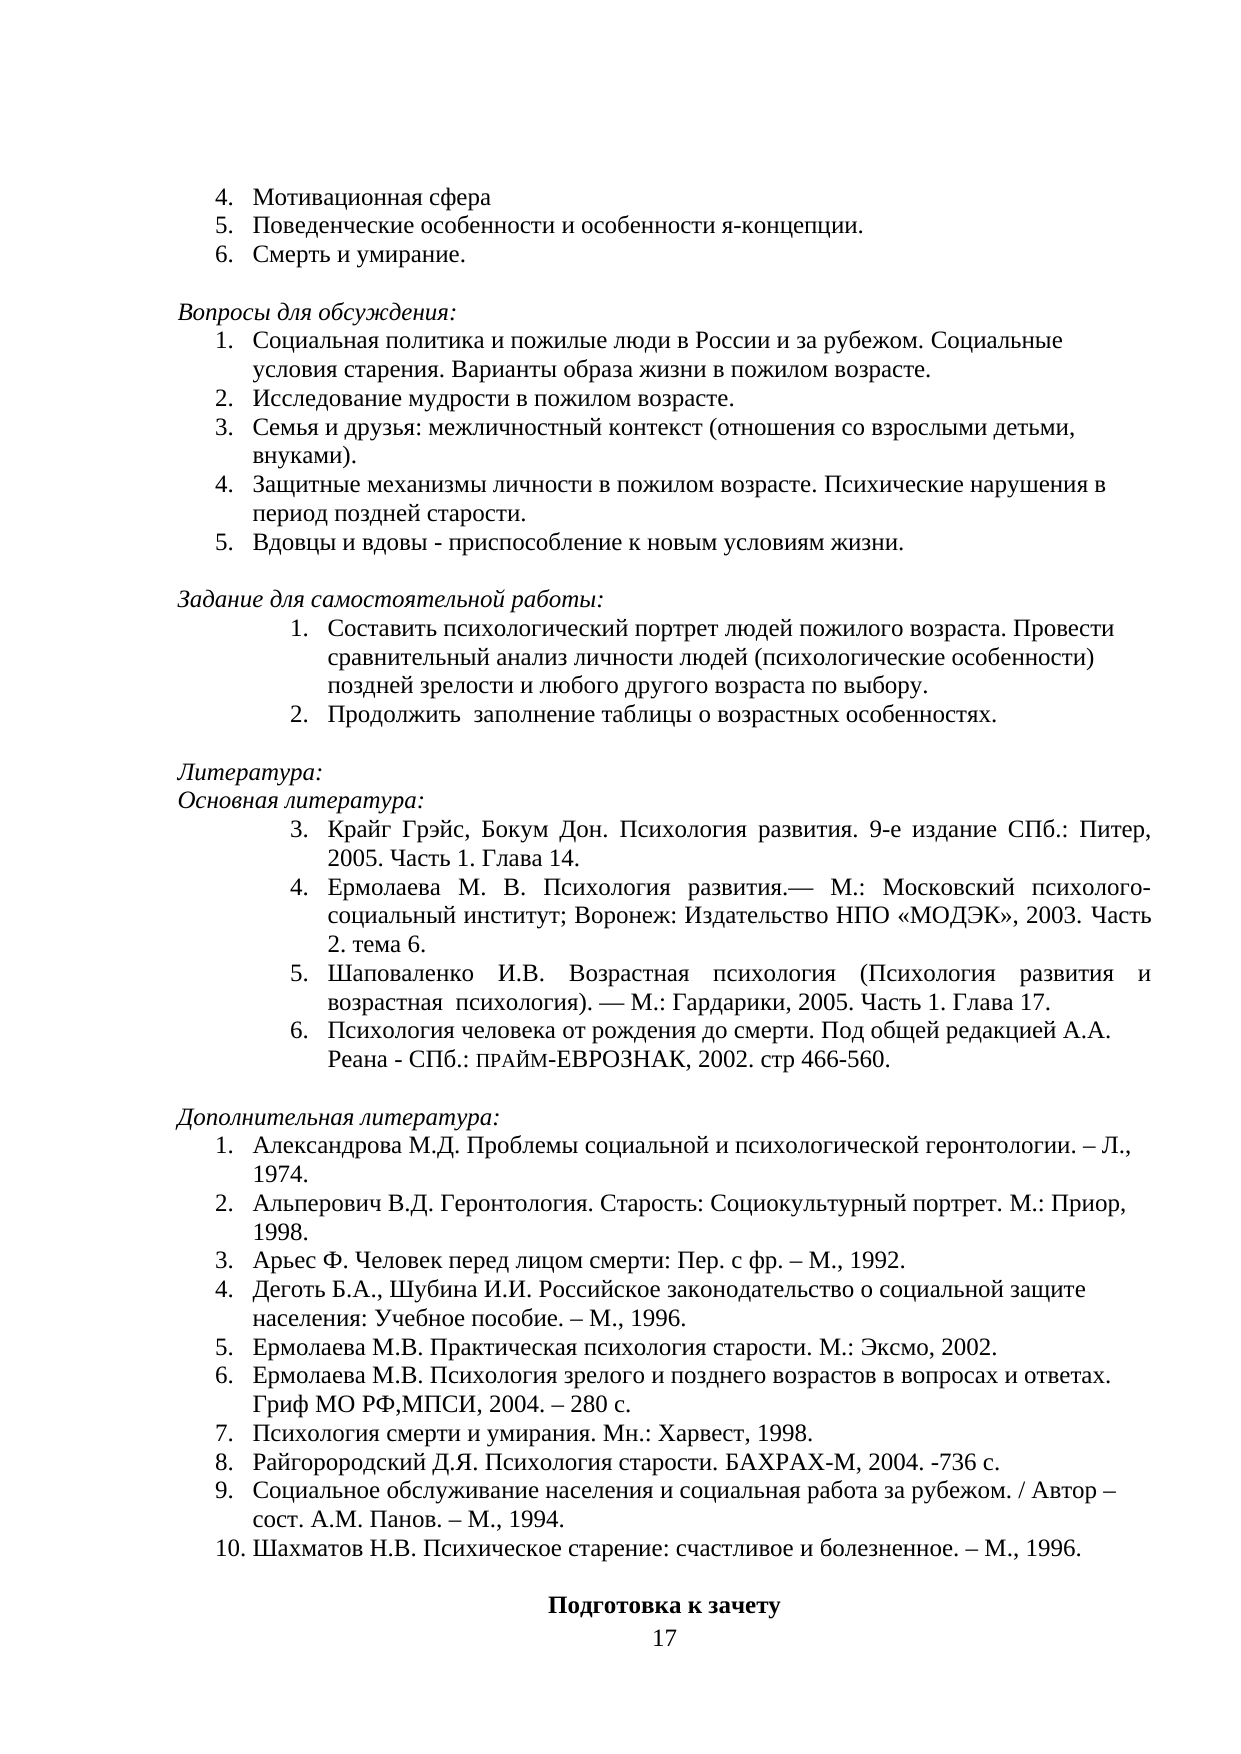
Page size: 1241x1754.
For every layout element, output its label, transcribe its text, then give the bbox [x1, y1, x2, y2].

list Деготь Б.А., Шубина И.И. Российское законодательство о социальной защите населения: Учебное пособие. – М., 1996. [215, 1274, 1152, 1332]
list Шаповаленко И.В. Возрастная психология (Психология развития и возрастная психология). — М.: Гардарики, 2005. Часть 1. Глава 17. [290, 958, 1152, 1015]
list Райгорородский Д.Я. Психология старости. БАХРАХ-М, 2004. -736 с. [215, 1447, 1152, 1475]
text Литература: [177, 757, 1152, 785]
list Социальная политика и пожилые люди в России и за рубежом. Социальные условия старения. Варианты образа жизни в пожилом возрасте. [215, 325, 1152, 383]
list Поведенческие особенности и особенности я-концепции. [215, 210, 1152, 239]
text Основная литература: [177, 785, 1152, 814]
list Александрова М.Д. Проблемы социальной и психологической геронтологии. – Л., 1974. [215, 1130, 1152, 1188]
list Ермолаева М.В. Психология зрелого и позднего возрастов в вопросах и ответах. Гриф МО РФ,МПСИ, 2004. – 280 с. [215, 1360, 1152, 1418]
list Психология смерти и умирания. Мн.: Харвест, 1998. [215, 1418, 1152, 1447]
list Шахматов Н.В. Психическое старение: счастливое и болезненное. – М., 1996. [215, 1533, 1152, 1562]
list Ермолаева М.В. Практическая психология старости. М.: Эксмо, 2002. [215, 1332, 1152, 1360]
text Дополнительная литература: [177, 1102, 1152, 1130]
text Задание для самостоятельной работы: [177, 584, 1152, 613]
list Ермолаева М. В. Психология развития.— М.: Московский психолого-социальный институт; Воронеж: Издательство НПО «МОДЭК», 2003. Часть 2. тема 6. [290, 872, 1152, 958]
list Альперович В.Д. Геронтология. Старость: Социокультурный портрет. М.: Приор, 1998. [215, 1188, 1152, 1245]
list Вдовцы и вдовы - приспособление к новым условиям жизни. [215, 527, 1152, 555]
list Социальное обслуживание населения и социальная работа за рубежом. / Автор – сост. А.М. Панов. – М., 1994. [215, 1475, 1152, 1533]
list Психология человека от рождения до смерти. Под общей редакцией А.А. Реана - СПб.: прайм-ЕВРОЗНАК, 2002. стр 466-560. [290, 1015, 1152, 1073]
text Подготовка к зачету [177, 1590, 1152, 1619]
list Исследование мудрости в пожилом возрасте. [215, 383, 1152, 412]
text Вопросы для обсуждения: [177, 297, 1152, 325]
list Продолжить заполнение таблицы о возрастных особенностях. [290, 699, 1152, 728]
list Арьес Ф. Человек перед лицом смерти: Пер. с фр. – М., 1992. [215, 1245, 1152, 1274]
list Крайг Грэйс, Бокум Дон. Психология развития. 9-е издание СПб.: Питер, 2005. Часть 1. Глава 14. [290, 814, 1152, 872]
list Смерть и умирание. [215, 239, 1152, 268]
list Составить психологический портрет людей пожилого возраста. Провести сравнительный анализ личности людей (психологические особенности) поздней зрелости и любого другого возраста по выбору. [290, 613, 1152, 699]
list Защитные механизмы личности в пожилом возрасте. Психические нарушения в период поздней старости. [215, 469, 1152, 527]
list Семья и друзья: межличностный контекст (отношения со взрослыми детьми, внуками). [215, 412, 1152, 469]
list Мотивационная сфера [215, 182, 1152, 210]
